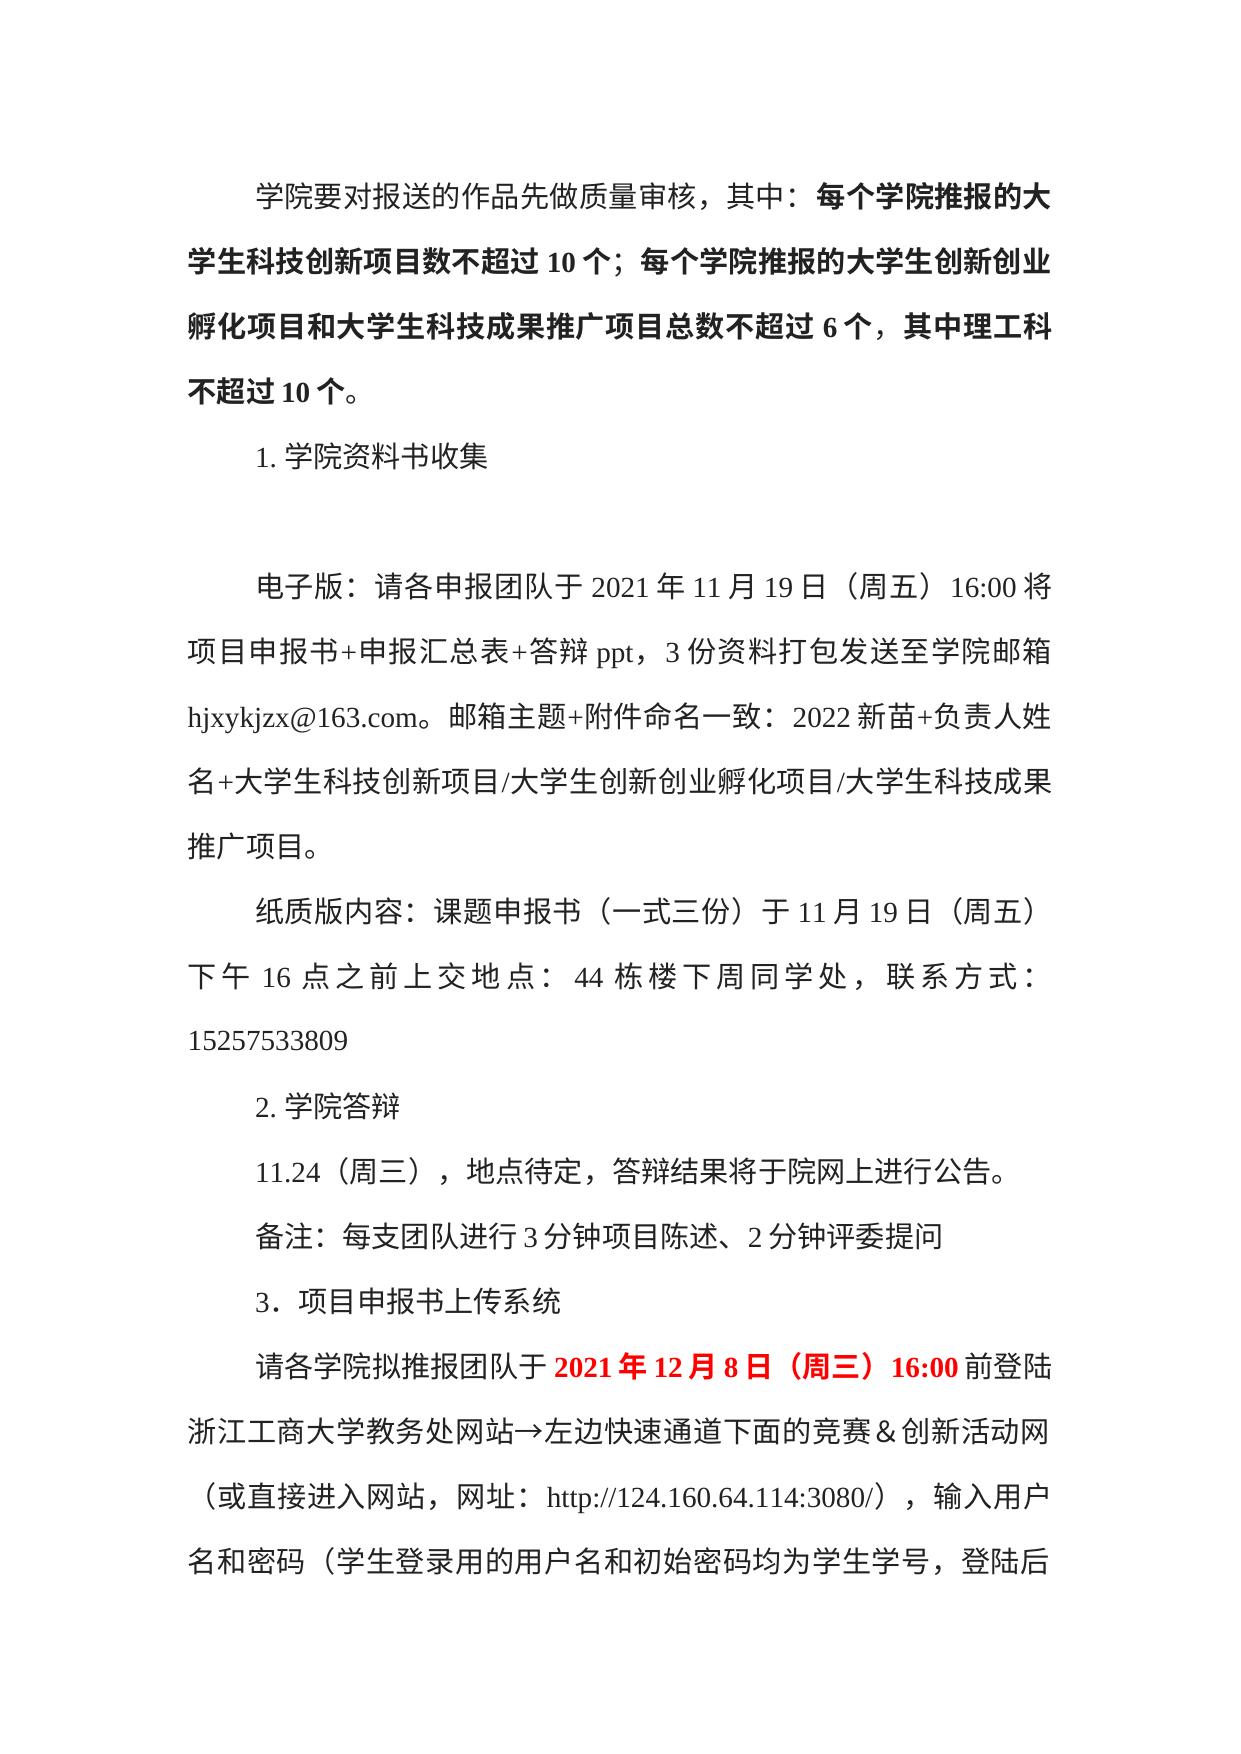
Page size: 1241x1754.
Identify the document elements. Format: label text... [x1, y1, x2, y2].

text 电子版：请各申报团队于2021年11月19日（周五）16:00将项目申报书+申报汇总表+答辩ppt，3份资料打包发送至学院邮箱hjxykjzx@163.com。邮箱主题+附件命名一致：2022新苗+负责人姓名+大学生科技创新项目/大学生创新创业孵化项目/大学生科技成果推广项目。 [187, 552, 1053, 877]
text 学院要对报送的作品先做质量审核，其中：每个学院推报的大学生科技创新项目数不超过10个；每个学院推报的大学生创新创业孵化项目和大学生科技成果推广项目总数不超过6个，其中理工科不超过10个。 [187, 162, 1053, 422]
text 纸质版内容：课题申报书（一式三份）于11月19日（周五）下午16点之前上交地点：44栋楼下周同学处，联系方式：15257533809 [187, 877, 1053, 1072]
text 3．项目申报书上传系统 [187, 1267, 1053, 1332]
text 2. 学院答辩 [187, 1072, 1053, 1137]
text 1. 学院资料书收集 [187, 422, 1053, 487]
text 备注：每支团队进行3分钟项目陈述、2分钟评委提问 [187, 1202, 1053, 1267]
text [187, 1332, 1053, 1592]
text 11.24（周三），地点待定，答辩结果将于院网上进行公告。 [187, 1137, 1053, 1202]
